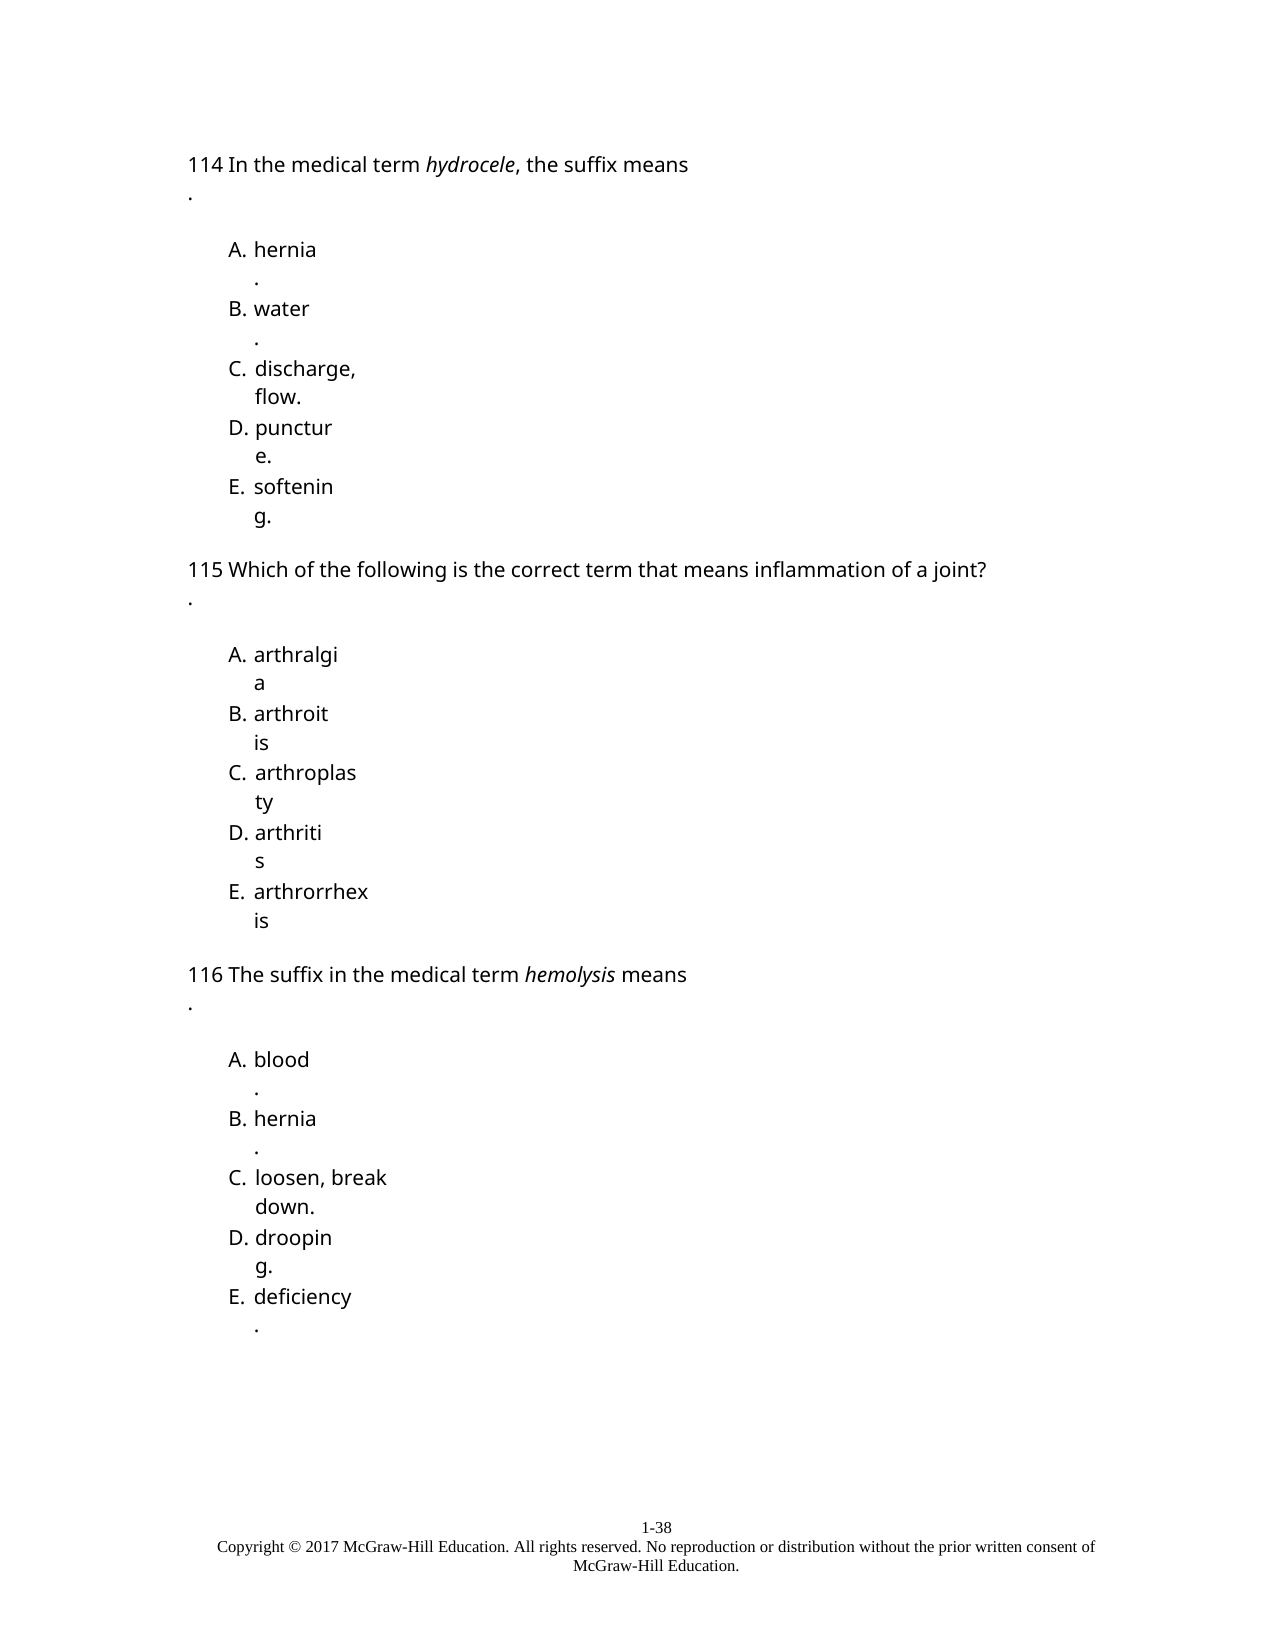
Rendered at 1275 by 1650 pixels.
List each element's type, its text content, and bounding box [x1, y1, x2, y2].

table_header The suffix in the medical term hemolysis means [228, 960, 1125, 1339]
table_header Which of the following is the correct term that means inflammation of a joint? [228, 555, 1125, 934]
table_header 116. [188, 960, 228, 1339]
table_header 114. [188, 150, 228, 529]
table_header 115. [188, 555, 228, 934]
table_header In the medical term hydrocele, the suffix means [228, 150, 1125, 529]
